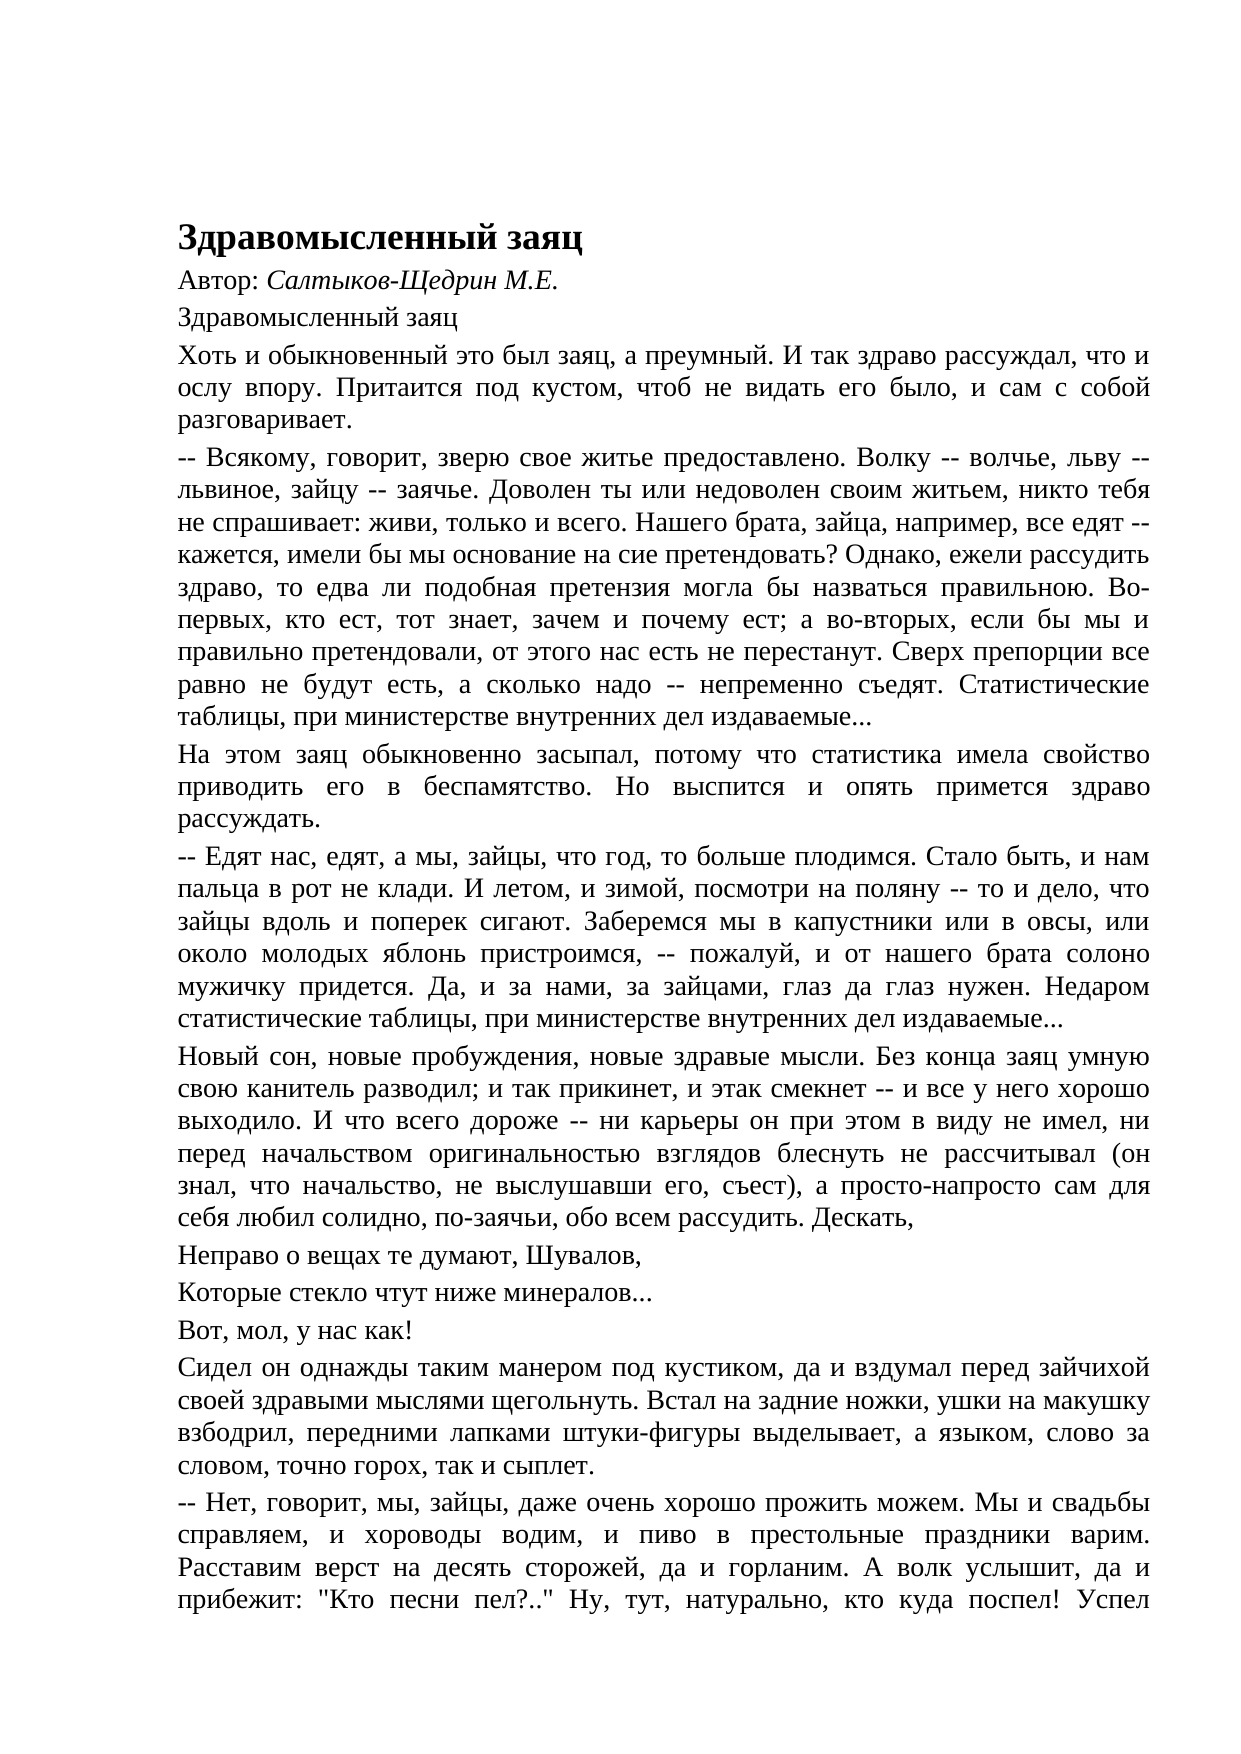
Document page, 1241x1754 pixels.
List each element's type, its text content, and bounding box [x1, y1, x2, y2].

text Новый сон, новые пробуждения, новые здравые мысли. Без конца заяц умную свою канитель разводил; и так прикинет, и этак смекнет -- и все у него хорошо выходило. И что всего дороже -- ни карьеры он при этом в виду не имел, ни перед начальством оригинальностью взглядов блеснуть не рассчитывал (он знал, что начальство, не выслушавши его, съест), а просто-напросто сам для себя любил солидно, по-заячьи, обо всем рассудить. Дескать, [177, 1038, 1152, 1233]
text Автор: Салтыков-Щедрин М.Е. [177, 263, 1152, 295]
text На этом заяц обыкновенно засыпал, потому что статистика имела свойство приводить его в беспамятство. Но выспится и опять примется здраво рассуждать. [177, 737, 1152, 834]
text Хоть и обыкновенный это был заяц, а преумный. И так здраво рассуждал, что и ослу впору. Притаится под кустом, чтоб не видать его было, и сам с собой разговаривает. [177, 338, 1152, 435]
text Сидел он однажды таким манером под кустиком, да и вздумал перед зайчихой своей здравыми мыслями щегольнуть. Встал на задние ножки, ушки на макушку взбодрил, передними лапками штуки-фигуры выделывает, а языком, слово за словом, точно горох, так и сыплет. [177, 1351, 1152, 1480]
text Которые стекло чтут ниже минералов... [177, 1276, 1152, 1308]
text Здравомысленный заяц [177, 300, 1152, 333]
subtitle Здравомысленный заяц [177, 214, 1152, 258]
text -- Всякому, говорит, зверю свое житье предоставлено. Волку -- волчье, льву -- львиное, зайцу -- заячье. Доволен ты или недоволен своим житьем, никто тебя не спрашивает: живи, только и всего. Нашего брата, зайца, например, все едят -- кажется, имели бы мы основание на сие претендовать? Однако, ежели рассудить здраво, то едва ли подобная претензия могла бы назваться правильною. Во-первых, кто ест, тот знает, зачем и почему ест; а во-вторых, если бы мы и правильно претендовали, от этого нас есть не перестанут. Сверх препорции все равно не будут есть, а сколько надо -- непременно съедят. Статистические таблицы, при министерстве внутренних дел издаваемые... [177, 440, 1152, 732]
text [177, 1485, 1152, 1615]
text Вот, мол, у нас как! [177, 1313, 1152, 1345]
text -- Едят нас, едят, а мы, зайцы, что год, то больше плодимся. Стало быть, и нам пальца в рот не клади. И летом, и зимой, посмотри на поляну -- то и дело, что зайцы вдоль и поперек сигают. Заберемся мы в капустники или в овсы, или около молодых яблонь пристроимся, -- пожалуй, и от нашего брата солоно мужичку придется. Да, и за нами, за зайцами, глаз да глаз нужен. Недаром статистические таблицы, при министерстве внутренних дел издаваемые... [177, 839, 1152, 1033]
text Неправо о вещах те думают, Шувалов, [177, 1238, 1152, 1270]
